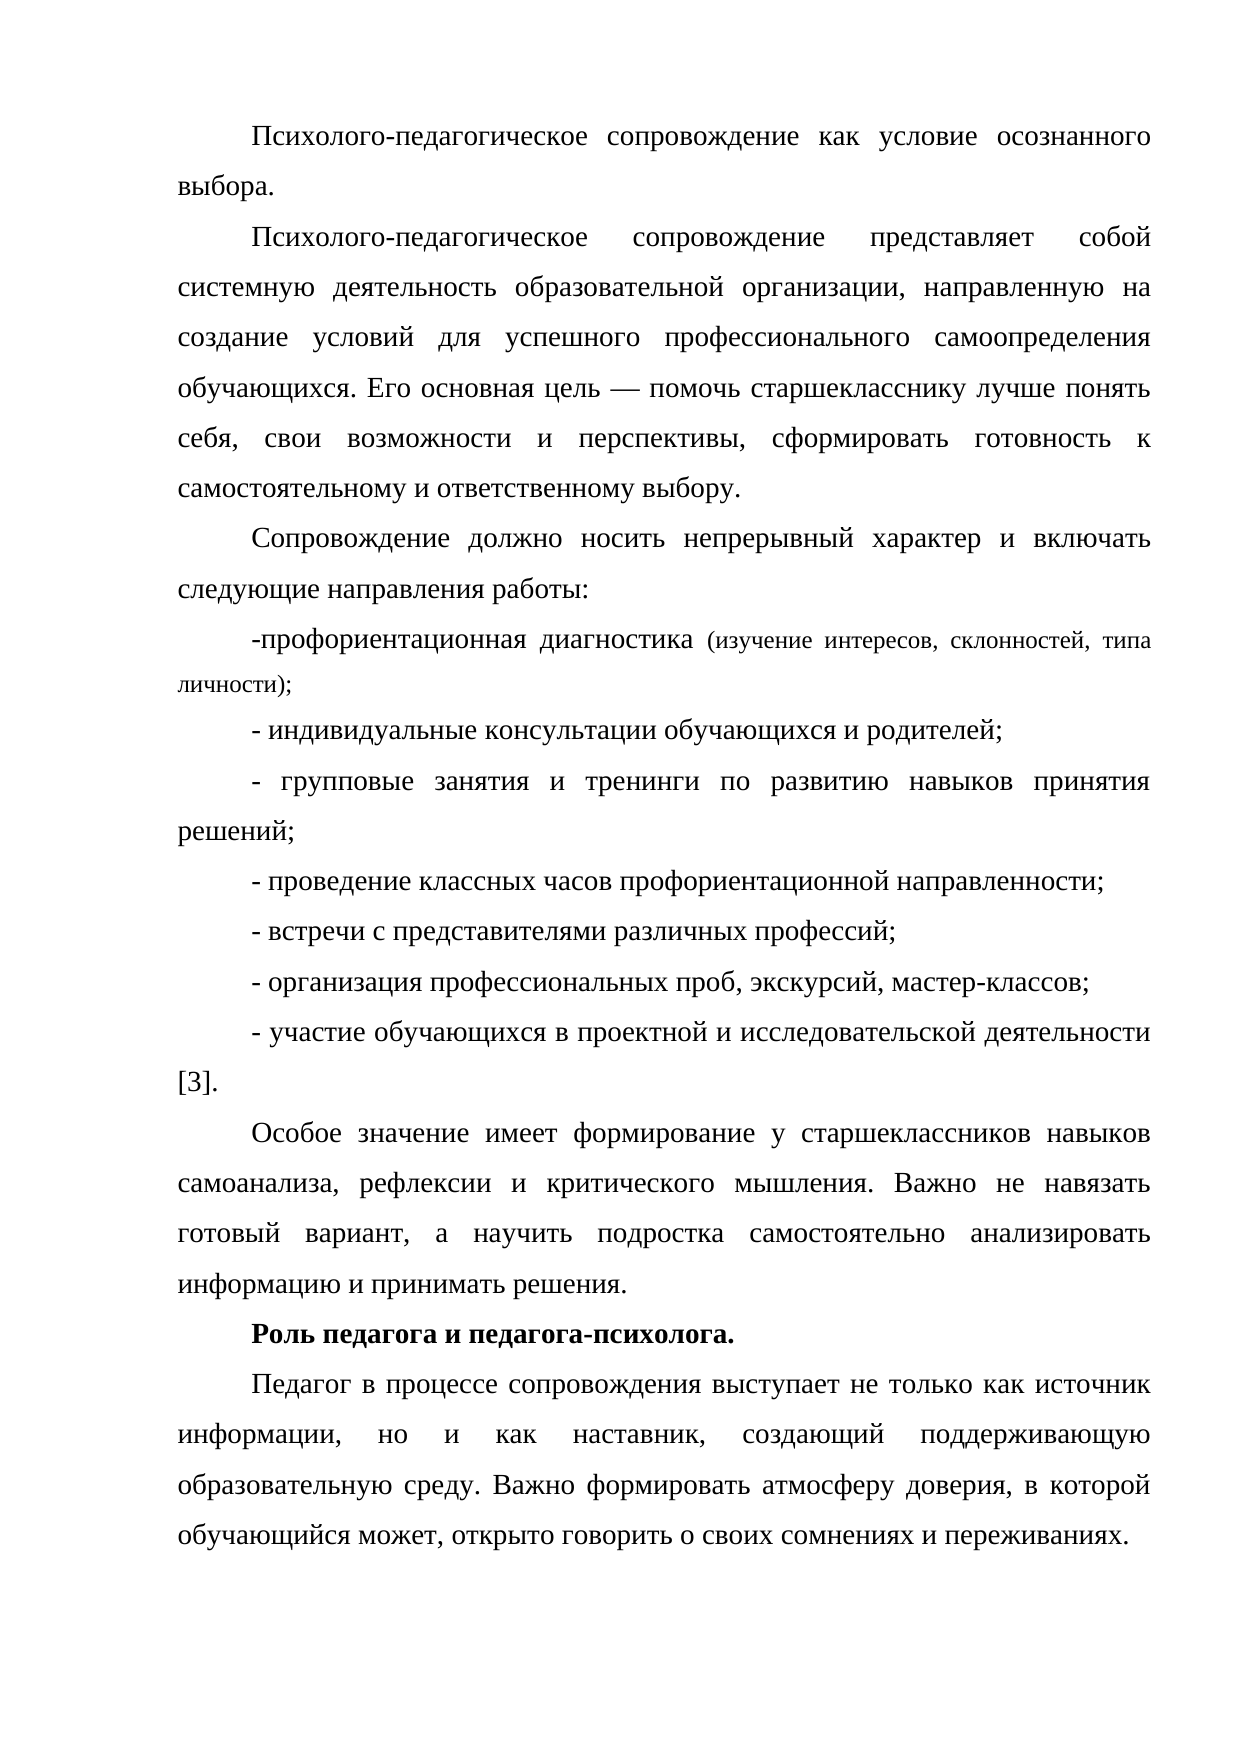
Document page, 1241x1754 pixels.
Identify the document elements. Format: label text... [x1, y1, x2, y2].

text - участие обучающихся в проектной и исследовательской деятельности [3]. [177, 1014, 1152, 1098]
text Сопровождение должно носить непрерывный характер и включать следующие направления работы: [177, 521, 1152, 604]
text - групповые занятия и тренинги по развитию навыков принятия решений; [177, 763, 1152, 846]
text - проведение классных часов профориентационной направленности; [177, 863, 1152, 897]
text -профориентационная диагностика (изучение интересов, склонностей, типа личности); [177, 621, 1152, 698]
text Роль педагога и педагога-психолога. [177, 1316, 1152, 1349]
text Психолого-педагогическое сопровождение как условие осознанного выбора. [177, 118, 1152, 202]
text - индивидуальные консультации обучающихся и родителей; [177, 712, 1152, 746]
text - встречи с представителями различных профессий; [177, 913, 1152, 947]
text - организация профессиональных проб, экскурсий, мастер-классов; [177, 964, 1152, 997]
text Психолого-педагогическое сопровождение представляет собой системную деятельность образовательной организации, направленную на создание условий для успешного профессионального самоопределения обучающихся. Его основная цель — помочь старшекласснику лучше понять себя, свои возможности и перспективы, сформировать готовность к самостоятельному и ответственному выбору. [177, 219, 1152, 504]
text Педагог в процессе сопровождения выступает не только как источник информации, но и как наставник, создающий поддерживающую образовательную среду. Важно формировать атмосферу доверия, в которой обучающийся может, открыто говорить о своих сомнениях и переживаниях. [177, 1366, 1152, 1551]
text Особое значение имеет формирование у старшеклассников навыков самоанализа, рефлексии и критического мышления. Важно не навязать готовый вариант, а научить подростка самостоятельно анализировать информацию и принимать решения. [177, 1115, 1152, 1299]
